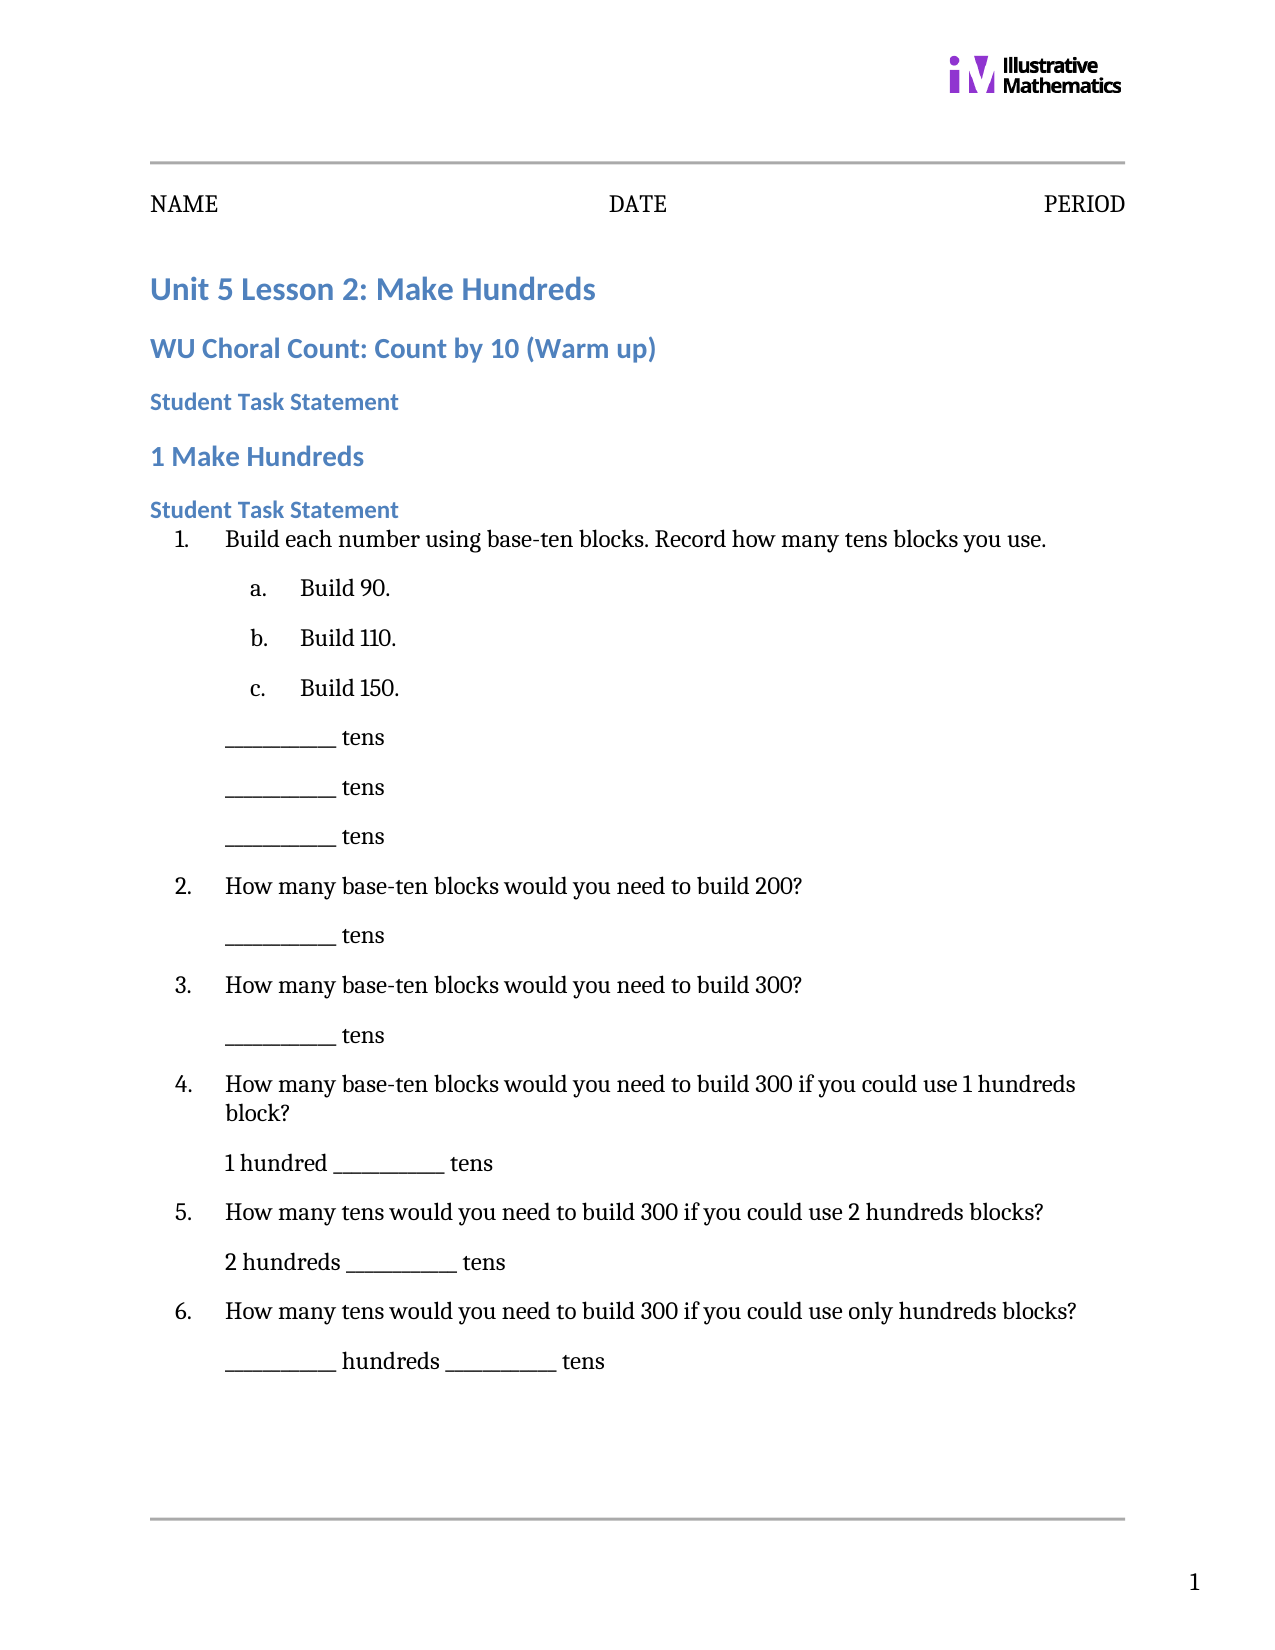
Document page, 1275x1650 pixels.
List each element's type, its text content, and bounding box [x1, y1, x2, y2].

list Build 90. [250, 574, 1125, 603]
list 1 hundred ____________ tens [175, 1148, 1125, 1177]
list ____________ hundreds ____________ tens [175, 1347, 1125, 1376]
list ____________ tens [175, 1021, 1125, 1049]
subtitle 1 Make Hundreds [150, 438, 1125, 473]
list ____________ tens [175, 921, 1125, 950]
list Build 110. [250, 624, 1125, 653]
list ____________ tens [175, 773, 1125, 801]
list Build each number using base-ten blocks. Record how many tens blocks you use. [175, 525, 1125, 553]
list ____________ tens [175, 822, 1125, 851]
subtitle Student Task Statement [150, 386, 1125, 417]
subtitle WU Choral Count: Count by 10 (Warm up) [150, 330, 1125, 366]
list ____________ tens [175, 723, 1125, 752]
subtitle Unit 5 Lesson 2: Make Hundreds [150, 268, 1125, 309]
list How many base-ten blocks would you need to build 300 if you could use 1 hundreds block? [175, 1070, 1125, 1128]
list 2 hundreds ____________ tens [175, 1248, 1125, 1276]
list How many base-ten blocks would you need to build 200? [175, 872, 1125, 901]
list Build 150. [250, 673, 1125, 702]
list How many tens would you need to build 300 if you could use 2 hundreds blocks? [175, 1198, 1125, 1227]
list How many tens would you need to build 300 if you could use only hundreds blocks? [175, 1297, 1125, 1326]
subtitle Student Task Statement [150, 494, 1125, 525]
list How many base-ten blocks would you need to build 300? [175, 971, 1125, 1000]
picture [949, 55, 1121, 93]
